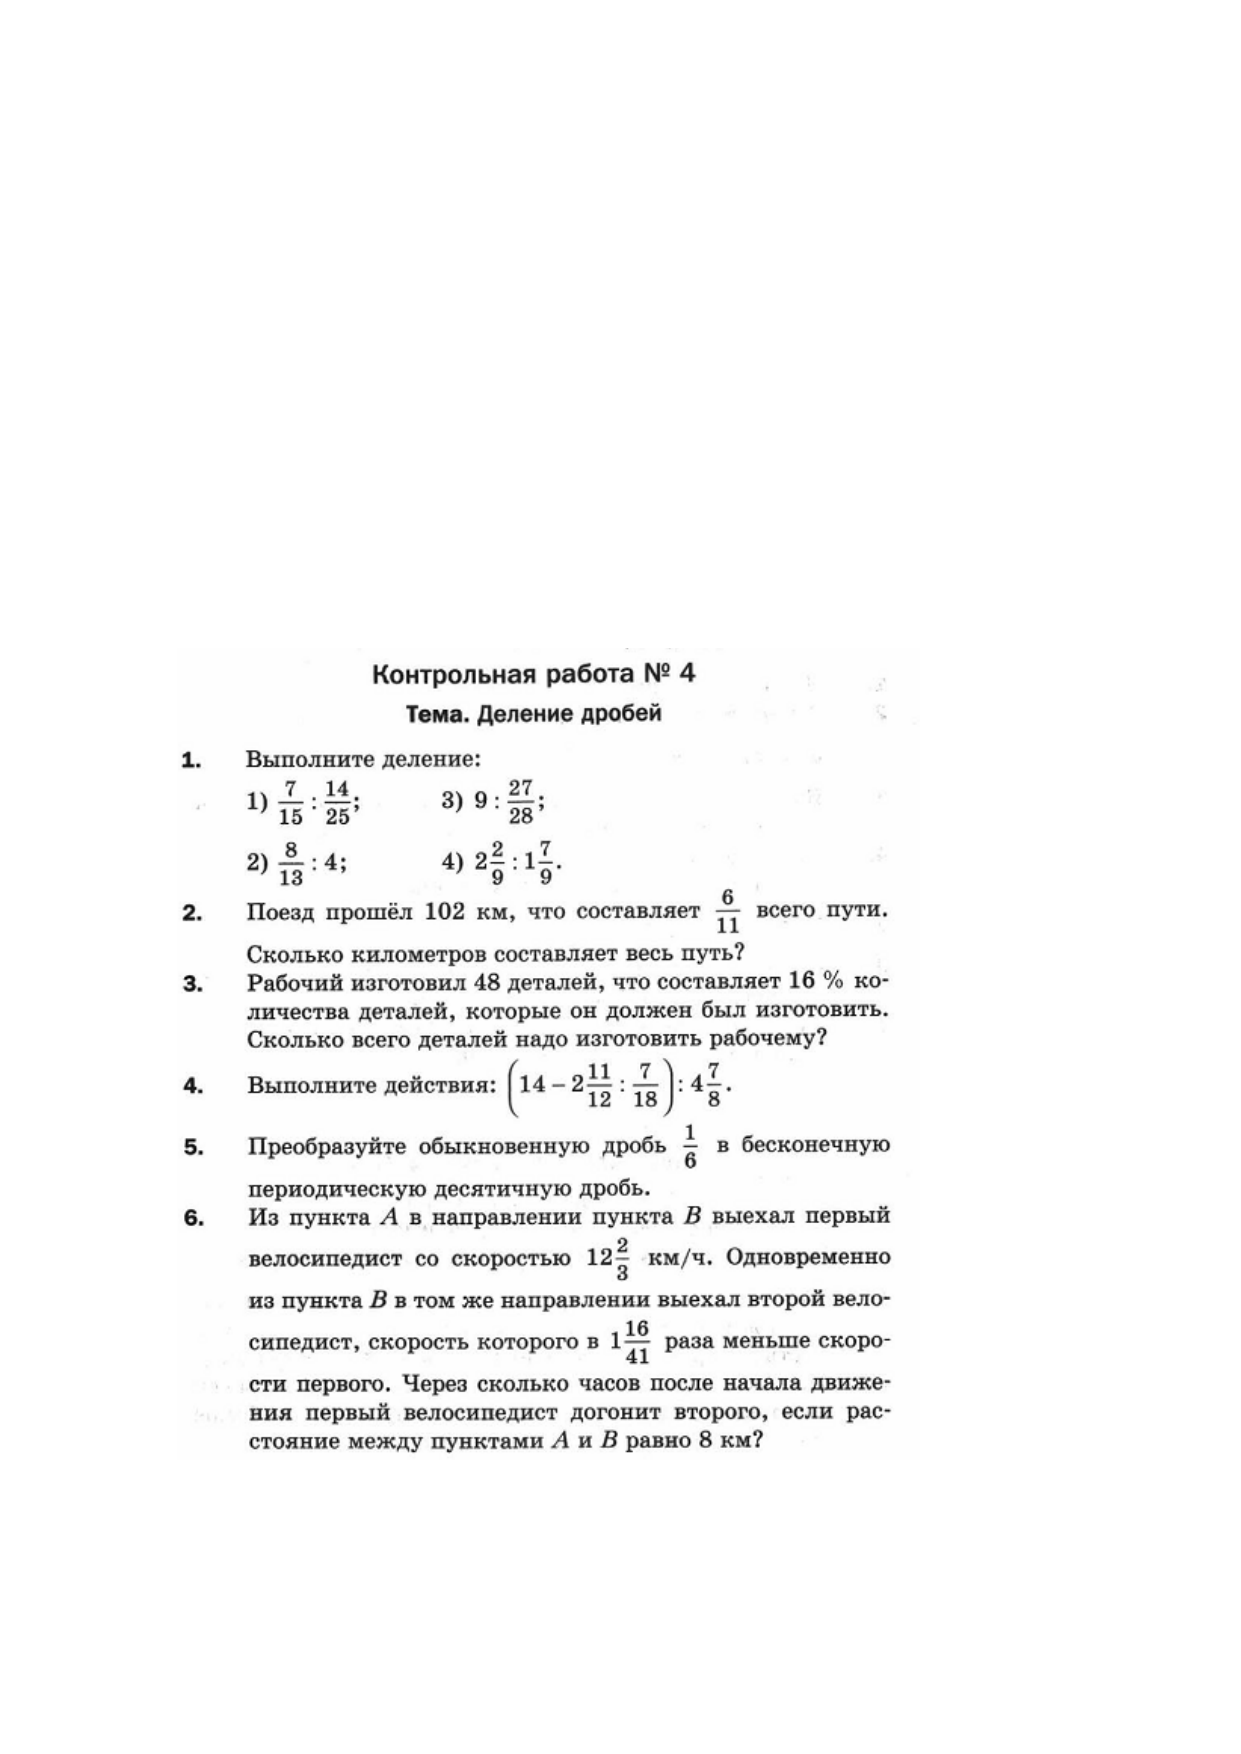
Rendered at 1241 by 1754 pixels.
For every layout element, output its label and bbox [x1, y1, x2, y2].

picture [177, 648, 920, 1460]
